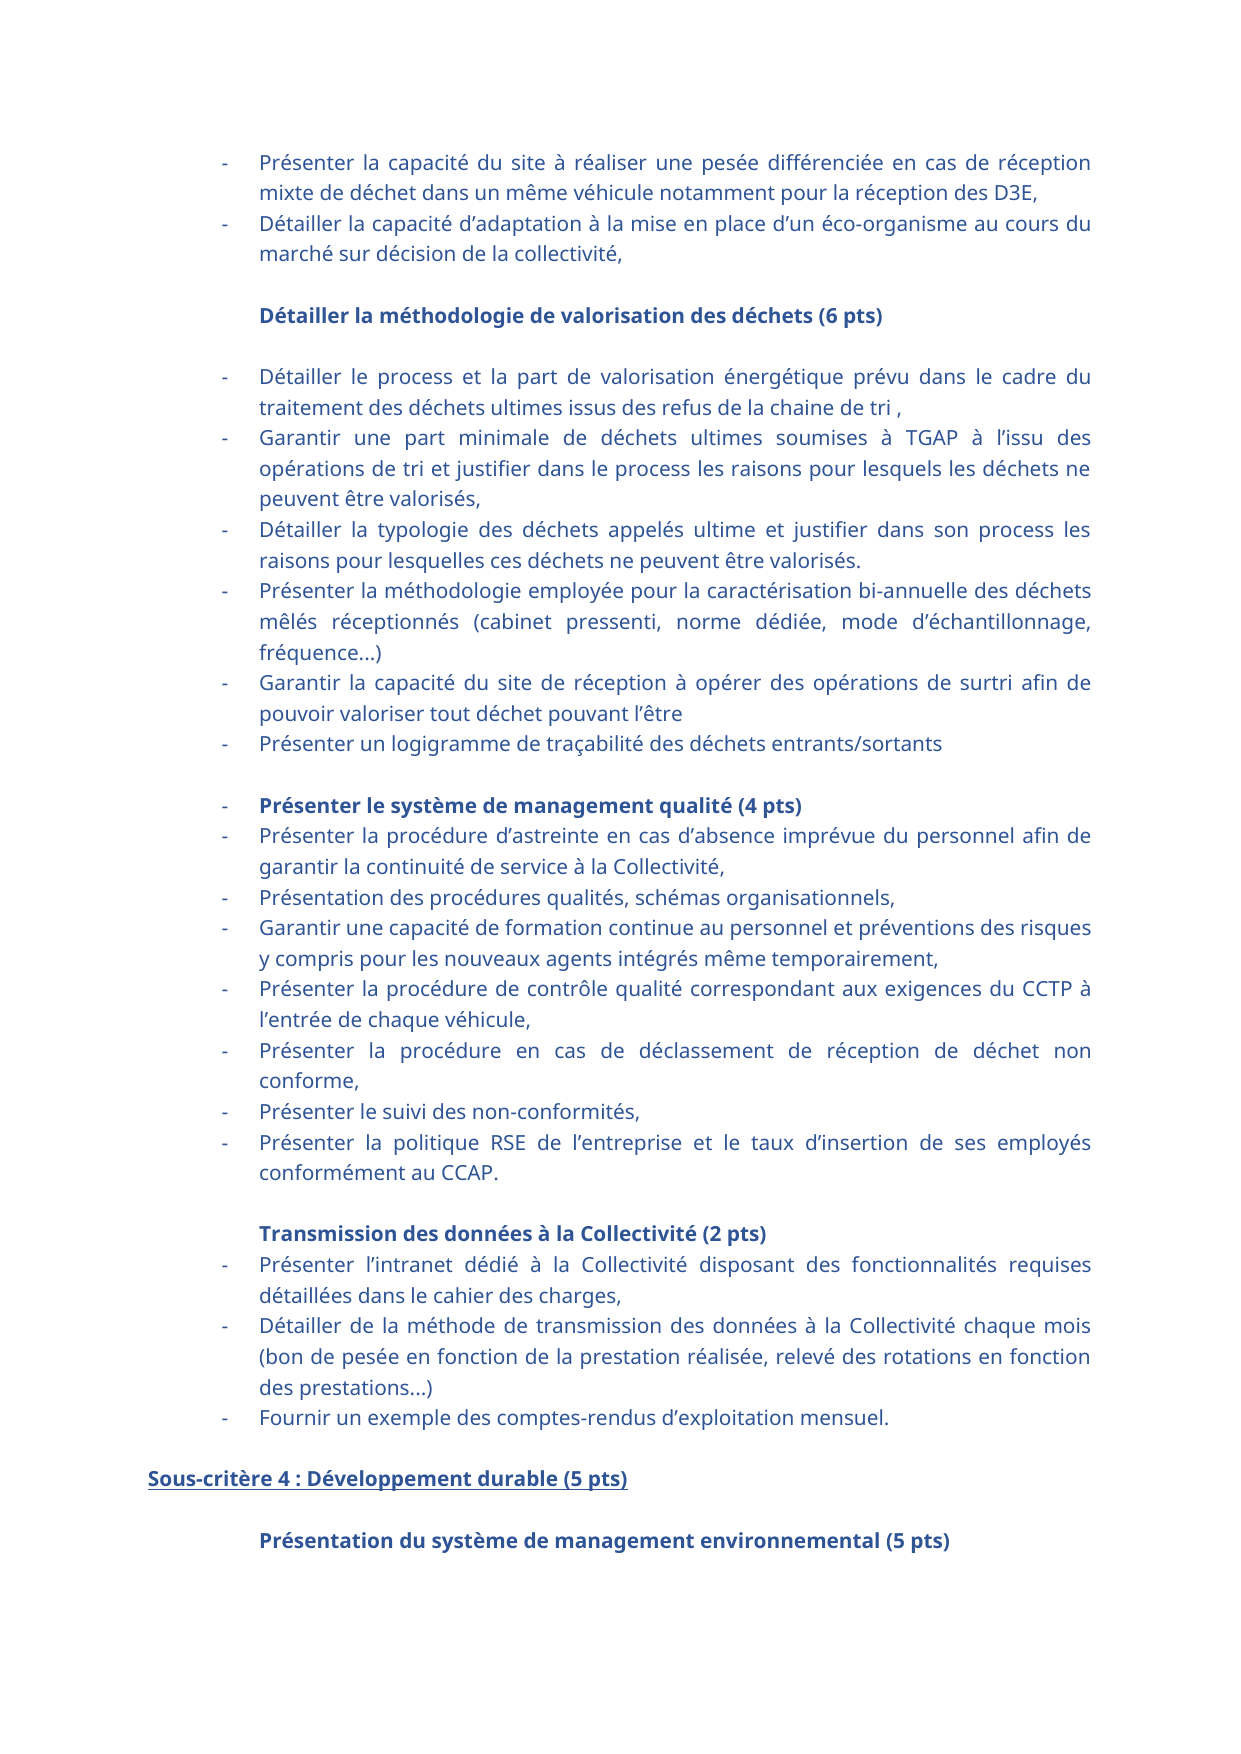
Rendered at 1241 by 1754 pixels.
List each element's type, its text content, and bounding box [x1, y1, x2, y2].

list Présenter la procédure en cas de déclassement de réception de déchet non conforme, [221, 1036, 1092, 1095]
list Détailler la méthodologie de valorisation des déchets (6 pts) [259, 301, 1092, 329]
list Garantir la capacité du site de réception à opérer des opérations de surtri afin de pouvoir valoriser tout déchet pouvant l’être [221, 668, 1092, 727]
list Garantir une capacité de formation continue au personnel et préventions des risques y compris pour les nouveaux agents intégrés même temporairement, [221, 913, 1092, 972]
list Présenter la capacité du site à réaliser une pesée différenciée en cas de réception mixte de déchet dans un même véhicule notamment pour la réception des D3E, [221, 148, 1092, 207]
list Garantir une part minimale de déchets ultimes soumises à TGAP à l’issu des opérations de tri et justifier dans le process les raisons pour lesquels les déchets ne peuvent être valorisés, [221, 423, 1092, 513]
list Transmission des données à la Collectivité (2 pts) [259, 1219, 1092, 1248]
list Présenter le système de management qualité (4 pts) [221, 791, 1092, 819]
list Présenter un logigramme de traçabilité des déchets entrants/sortants [221, 729, 1092, 758]
list Présenter la procédure de contrôle qualité correspondant aux exigences du CCTP à l’entrée de chaque véhicule, [221, 974, 1092, 1034]
list Détailler le process et la part de valorisation énergétique prévu dans le cadre du traitement des déchets ultimes issus des refus de la chaine de tri , [221, 362, 1092, 421]
list Détailler la typologie des déchets appelés ultime et justifier dans son process les raisons pour lesquelles ces déchets ne peuvent être valorisés. [221, 515, 1092, 574]
list Détailler la capacité d’adaptation à la mise en place d’un éco-organisme au cours du marché sur décision de la collectivité, [221, 209, 1092, 268]
text Sous-critère 4 : Développement durable (5 pts) [148, 1464, 1092, 1493]
list Fournir un exemple des comptes-rendus d’exploitation mensuel. [221, 1403, 1092, 1432]
list Présenter la méthodologie employée pour la caractérisation bi-annuelle des déchets mêlés réceptionnés (cabinet pressenti, norme dédiée, mode d’échantillonnage, fréquence...) [221, 576, 1092, 666]
list Présenter le suivi des non-conformités, [221, 1097, 1092, 1126]
list Présentation des procédures qualités, schémas organisationnels, [221, 883, 1092, 911]
list Présenter l’intranet dédié à la Collectivité disposant des fonctionnalités requises détaillées dans le cahier des charges, [221, 1250, 1092, 1309]
list Présentation du système de management environnemental (5 pts) [259, 1526, 1092, 1554]
list Détailler de la méthode de transmission des données à la Collectivité chaque mois (bon de pesée en fonction de la prestation réalisée, relevé des rotations en fonction des prestations...) [221, 1311, 1092, 1401]
list Présenter la procédure d’astreinte en cas d’absence imprévue du personnel afin de garantir la continuité de service à la Collectivité, [221, 821, 1092, 881]
list Présenter la politique RSE de l’entreprise et le taux d’insertion de ses employés conformément au CCAP. [221, 1128, 1092, 1187]
